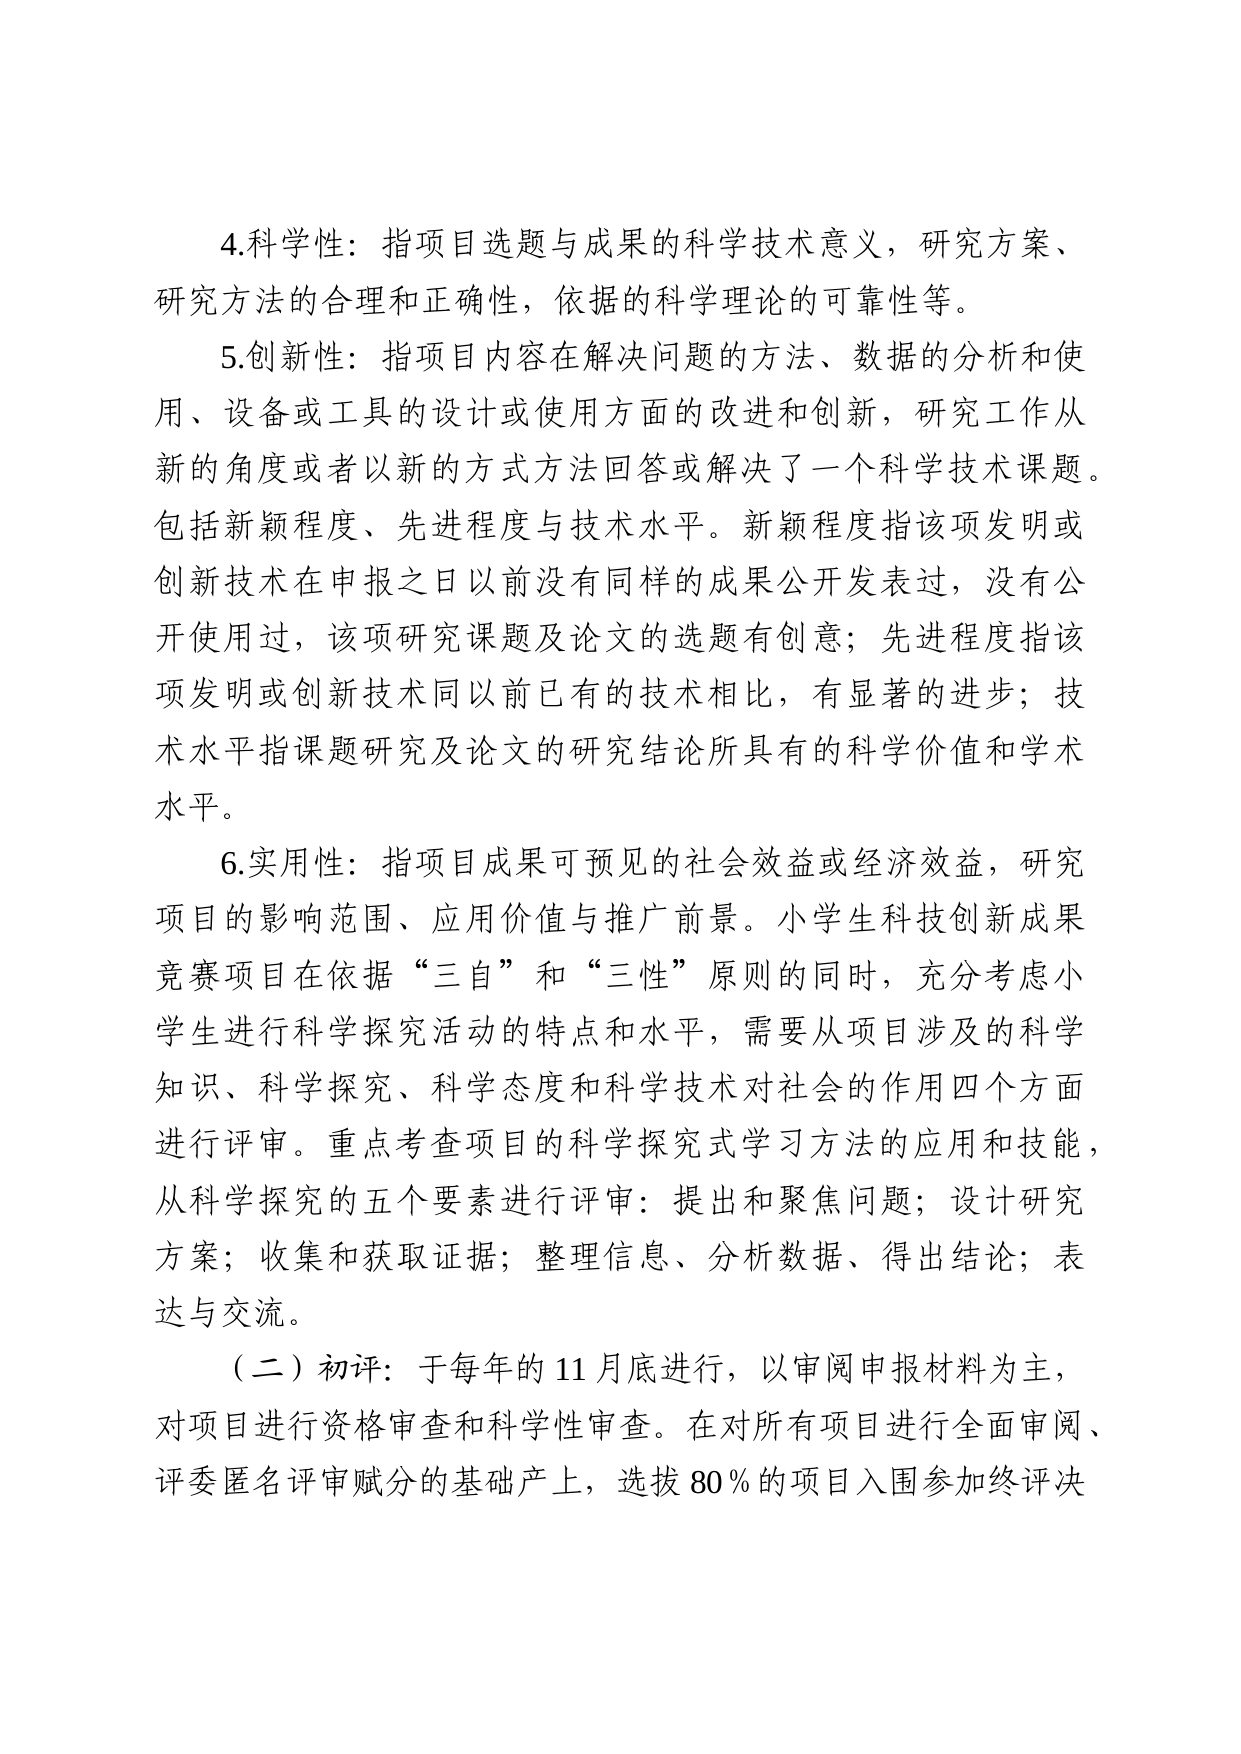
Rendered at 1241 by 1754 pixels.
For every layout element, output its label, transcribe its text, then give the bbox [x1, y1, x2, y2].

text 5.创新性：指项目内容在解决问题的方法、数据的分析和使用、设备或工具的设计或使用方面的改进和创新，研究工作从新的角度或者以新的方式方法回答或解决了一个科学技术课题。包括新颖程度、先进程度与技术水平。新颖程度指该项发明或创新技术在申报之日以前没有同样的成果公开发表过，没有公开使用过，该项研究课题及论文的选题有创意；先进程度指该项发明或创新技术同以前已有的技术相比，有显著的进步；技术水平指课题研究及论文的研究结论所具有的科学价值和学术水平。 [153, 323, 1087, 829]
text 6.实用性：指项目成果可预见的社会效益或经济效益，研究项目的影响范围、应用价值与推广前景。小学生科技创新成果竞赛项目在依据“三自”和“三性”原则的同时，充分考虑小学生进行科学探究活动的特点和水平，需要从项目涉及的科学知识、科学探究、科学态度和科学技术对社会的作用四个方面进行评审。重点考查项目的科学探究式学习方法的应用和技能，从科学探究的五个要素进行评审：提出和聚焦问题；设计研究方案；收集和获取证据；整理信息、分析数据、得出结论；表达与交流。 [153, 829, 1087, 1336]
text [153, 1336, 1087, 1504]
text 4.科学性：指项目选题与成果的科学技术意义，研究方案、研究方法的合理和正确性，依据的科学理论的可靠性等。 [153, 211, 1087, 323]
